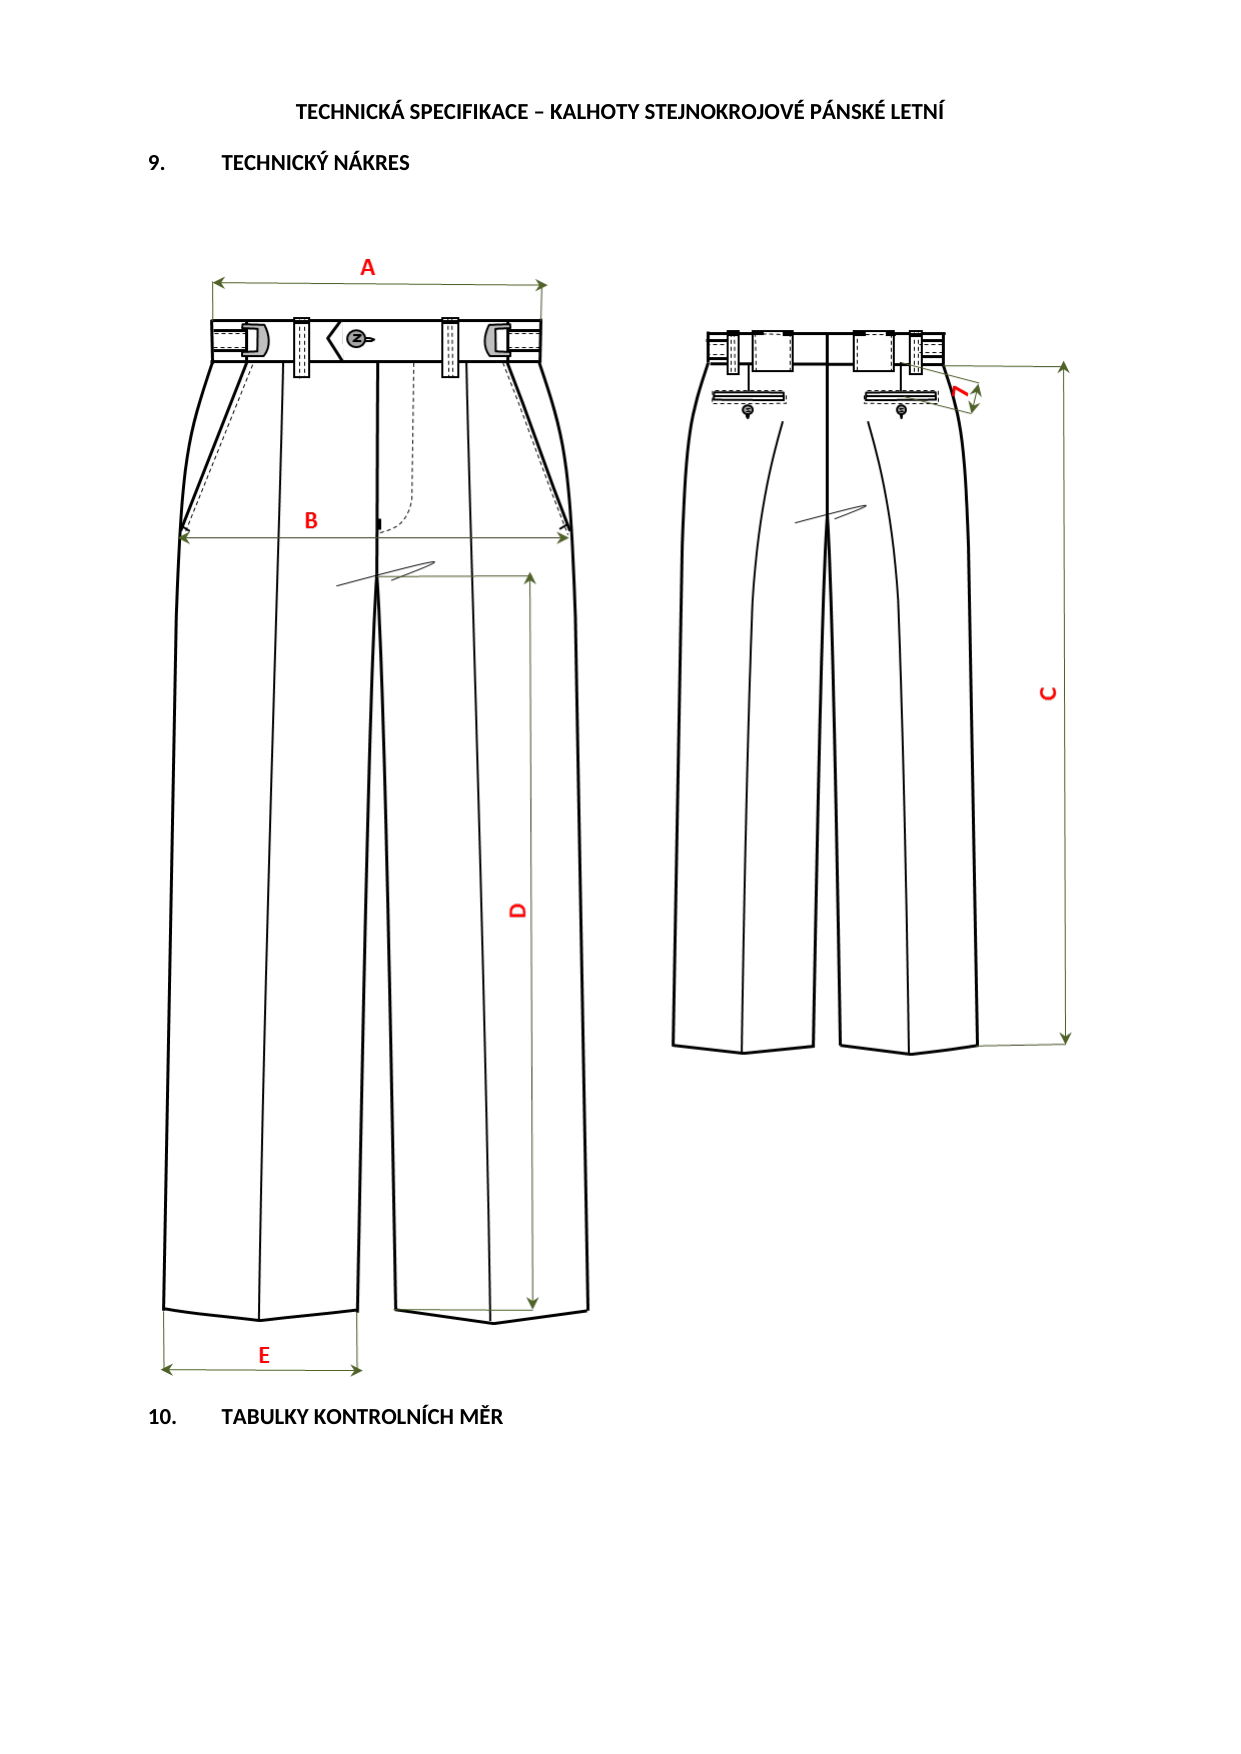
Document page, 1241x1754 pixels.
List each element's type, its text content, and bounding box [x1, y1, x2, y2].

list TABULKY KONTROLNÍCH MĚR [148, 1402, 1093, 1430]
list TECHNICKÝ NÁKRES [148, 148, 1093, 176]
picture [147, 241, 1079, 1384]
